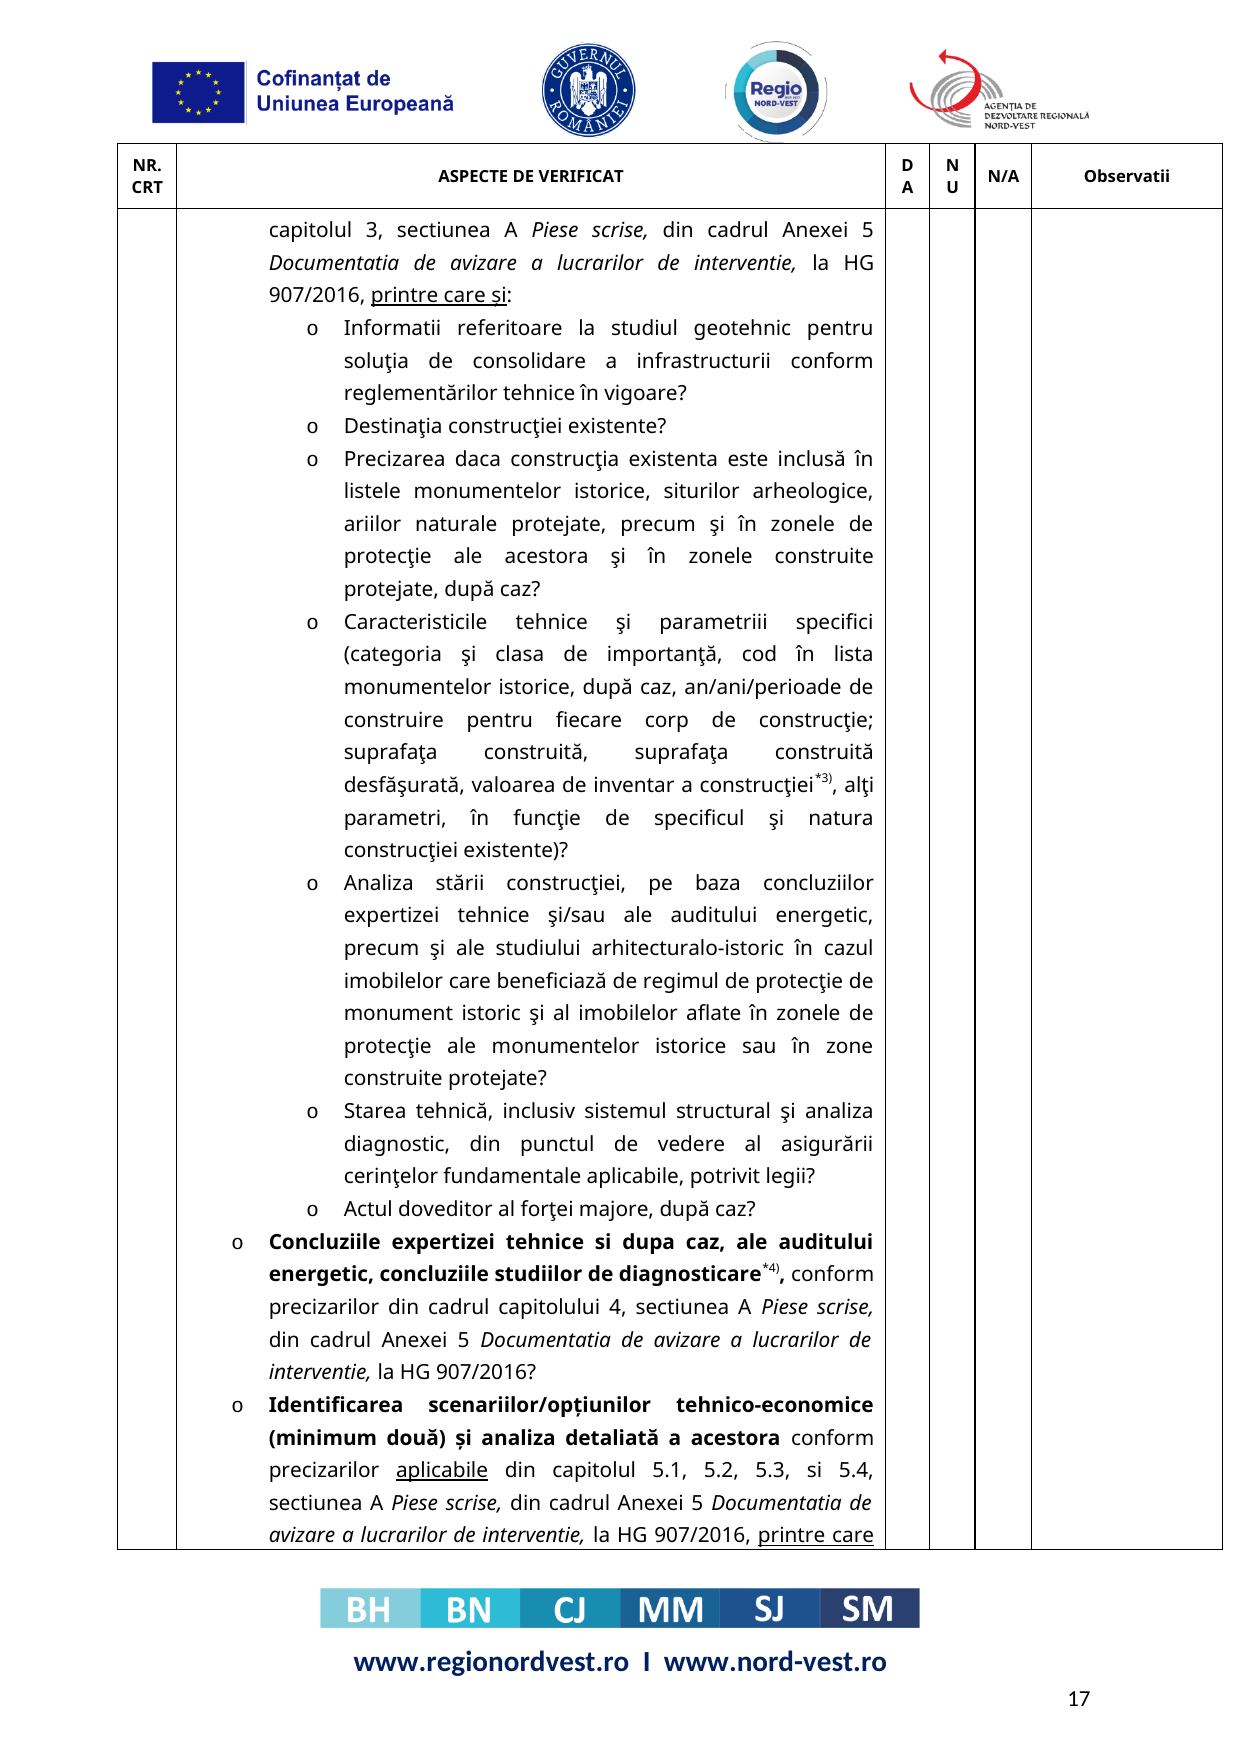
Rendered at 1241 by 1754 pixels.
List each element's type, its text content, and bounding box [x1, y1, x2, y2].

table_cell [976, 209, 1031, 1549]
table_cell [930, 209, 974, 1549]
picture [150, 41, 1089, 143]
table_header Observatii [1032, 144, 1222, 208]
table_header DA [886, 144, 929, 208]
table_header ASPECTE DE VERIFICAT [177, 144, 885, 208]
table_cell 5 [118, 209, 176, 1549]
table_cell [1032, 209, 1222, 1549]
table_cell [886, 209, 929, 1549]
picture [320, 1588, 920, 1628]
table_header N/A [976, 144, 1031, 208]
table_header NU [930, 144, 974, 208]
table_header NR. CRT [118, 144, 176, 208]
